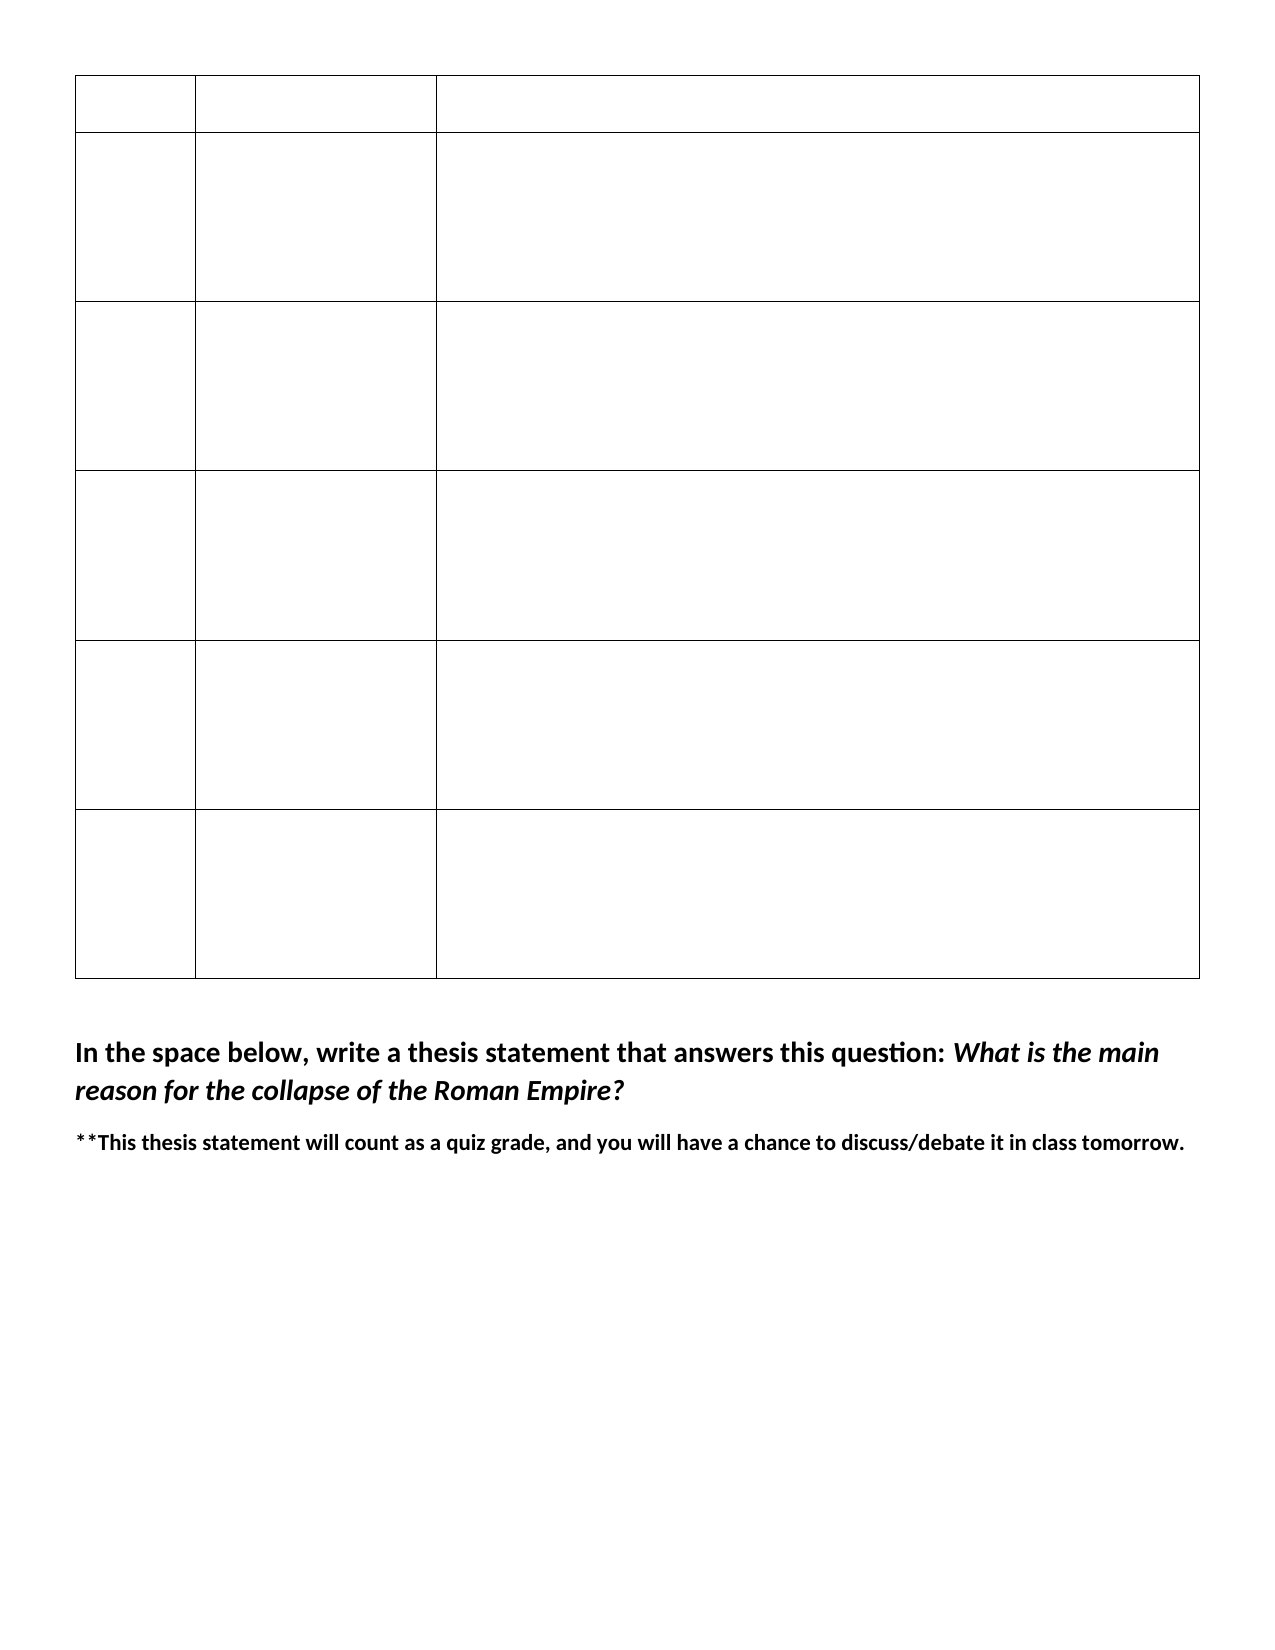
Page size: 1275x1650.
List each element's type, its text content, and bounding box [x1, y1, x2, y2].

text In the space below, write a thesis statement that answers this question: What is the main reason for the collapse of the Roman Empire? [75, 1034, 1200, 1108]
table_cell [76, 471, 195, 639]
table_cell [196, 641, 436, 809]
table_cell [437, 641, 1199, 809]
text **This thesis statement will count as a quiz grade, and you will have a chance to discuss/debate it in class tomorrow. [75, 1128, 1200, 1156]
table_cell [76, 76, 195, 132]
table_cell [437, 302, 1199, 470]
table_cell [437, 76, 1199, 132]
table_cell [76, 641, 195, 809]
table_cell [196, 810, 436, 978]
table_cell [196, 76, 436, 132]
table_cell [437, 471, 1199, 639]
table_cell [76, 810, 195, 978]
table_cell [76, 133, 195, 301]
table_cell [437, 810, 1199, 978]
table_cell [437, 133, 1199, 301]
table_cell [196, 302, 436, 470]
table_cell [196, 133, 436, 301]
table_cell [196, 471, 436, 639]
table_cell [76, 302, 195, 470]
